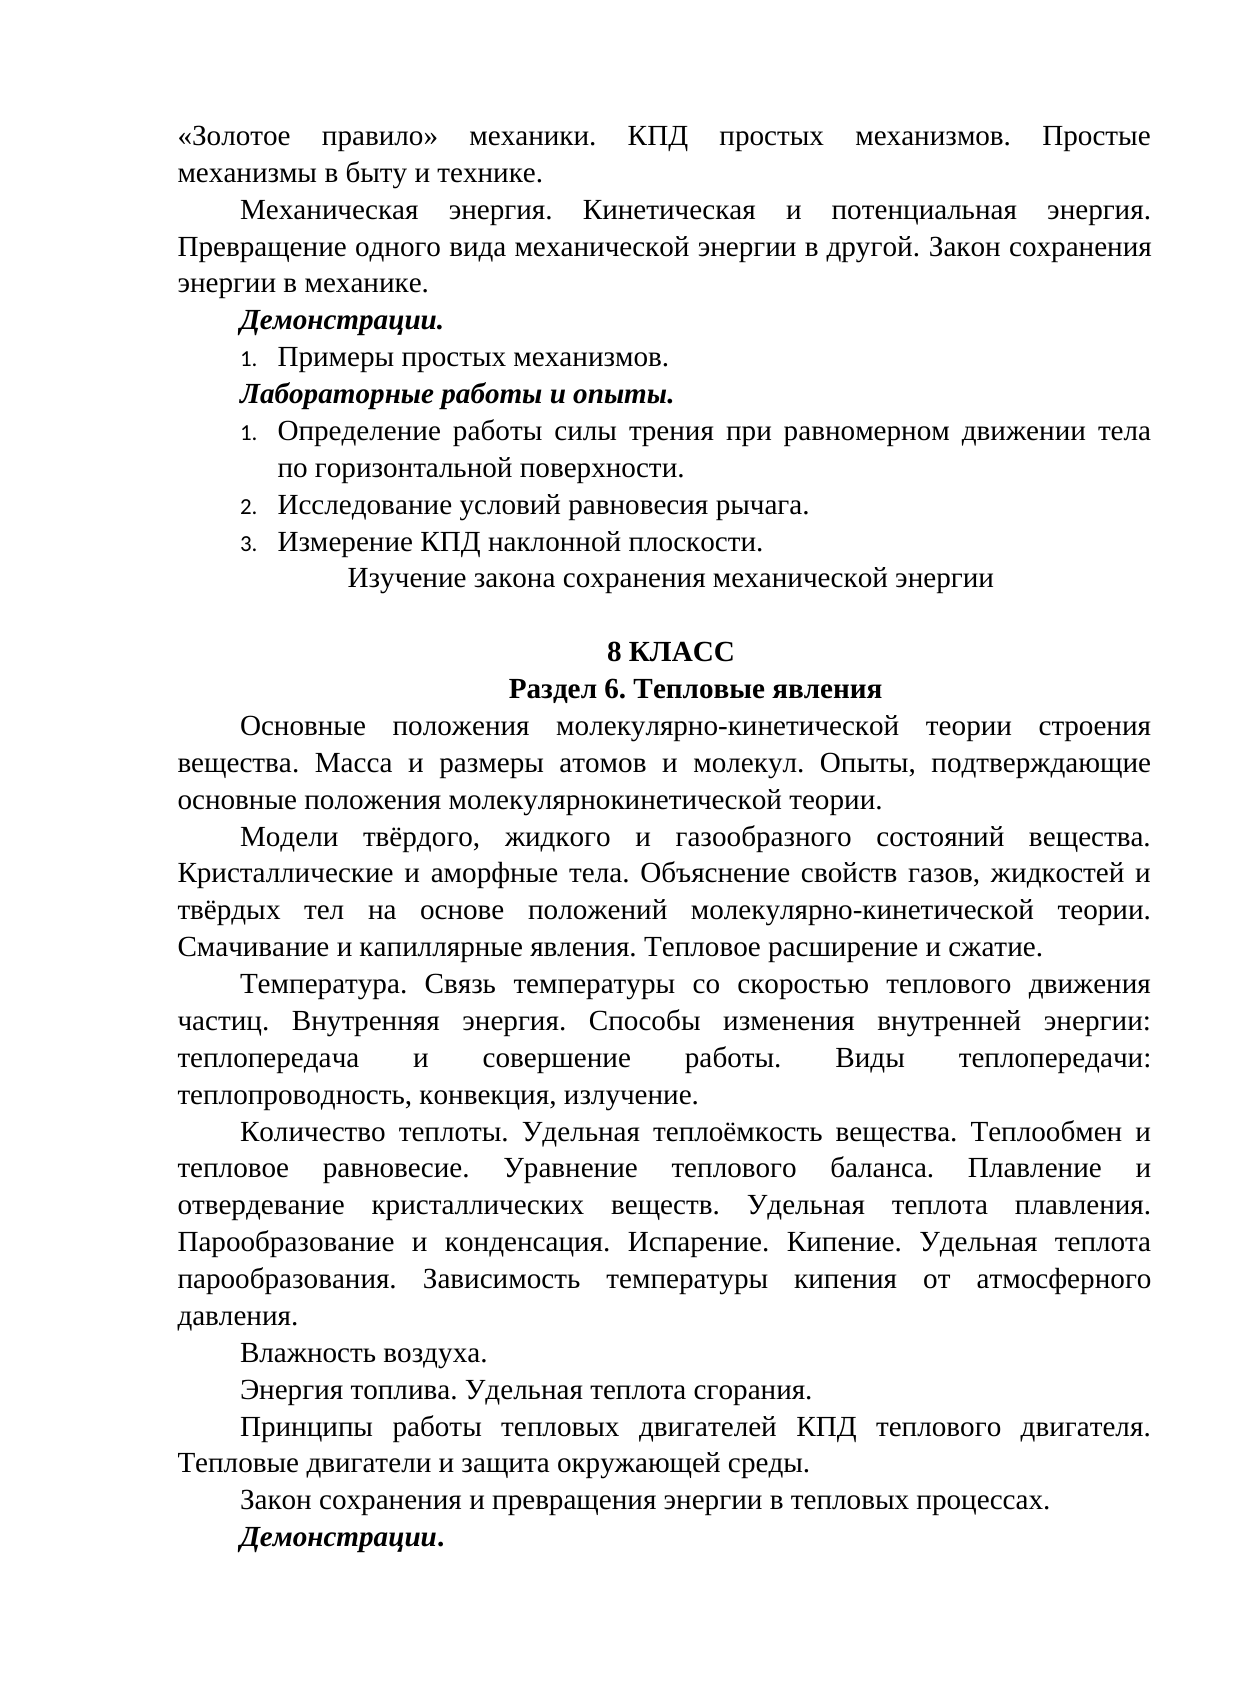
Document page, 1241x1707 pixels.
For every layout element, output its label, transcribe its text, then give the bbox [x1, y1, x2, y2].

text Модели твёрдого, жидкого и газообразного состояний вещества. Кристаллические и аморфные тела. Объяснение свойств газов, жидкостей и твёрдых тел на основе положений молекулярно-кинетической теории. Смачивание и капиллярные явления. Тепловое расширение и сжатие. [177, 819, 1152, 963]
text Раздел 6. Тепловые явления [177, 671, 1152, 705]
text Закон сохранения и превращения энергии в тепловых процессах. [177, 1482, 1152, 1516]
text Основные положения молекулярно-кинетической теории строения вещества. Масса и размеры атомов и молекул. Опыты, подтверждающие основные положения молекулярнокинетической теории. [177, 708, 1152, 815]
list Измерение КПД наклонной плоскости. [240, 524, 1152, 557]
text Энергия топлива. Удельная теплота сгорания. [177, 1372, 1152, 1405]
text Механическая энергия. Кинетическая и потенциальная энергия. Превращение одного вида механической энергии в другой. Закон сохранения энергии в механике. [177, 192, 1152, 299]
text Демонстрации. [177, 1519, 1152, 1553]
text Количество теплоты. Удельная теплоёмкость вещества. Теплообмен и тепловое равновесие. Уравнение теплового баланса. Плавление и отвердевание кристаллических веществ. Удельная теплота плавления. Парообразование и конденсация. Испарение. Кипение. Удельная теплота парообразования. Зависимость температуры кипения от атмосферного давления. [177, 1114, 1152, 1332]
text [177, 118, 1152, 188]
text Лабораторные работы и опыты. [177, 376, 1152, 410]
list Исследование условий равновесия рычага. [240, 487, 1152, 520]
list Примеры простых механизмов. [240, 339, 1152, 373]
text Принципы работы тепловых двигателей КПД теплового двигателя. Тепловые двигатели и защита окружающей среды. [177, 1409, 1152, 1479]
text Демонстрации. [177, 302, 1152, 336]
list Определение работы силы трения при равномерном движении тела по горизонтальной поверхности. [240, 413, 1152, 483]
text Изучение закона сохранения механической энергии [190, 561, 1152, 594]
text Влажность воздуха. [177, 1335, 1152, 1368]
text Температура. Связь температуры со скоростью теплового движения частиц. Внутренняя энергия. Способы изменения внутренней энергии: теплопередача и совершение работы. Виды теплопередачи: теплопроводность, конвекция, излучение. [177, 966, 1152, 1110]
text 8 КЛАСС [190, 634, 1152, 668]
